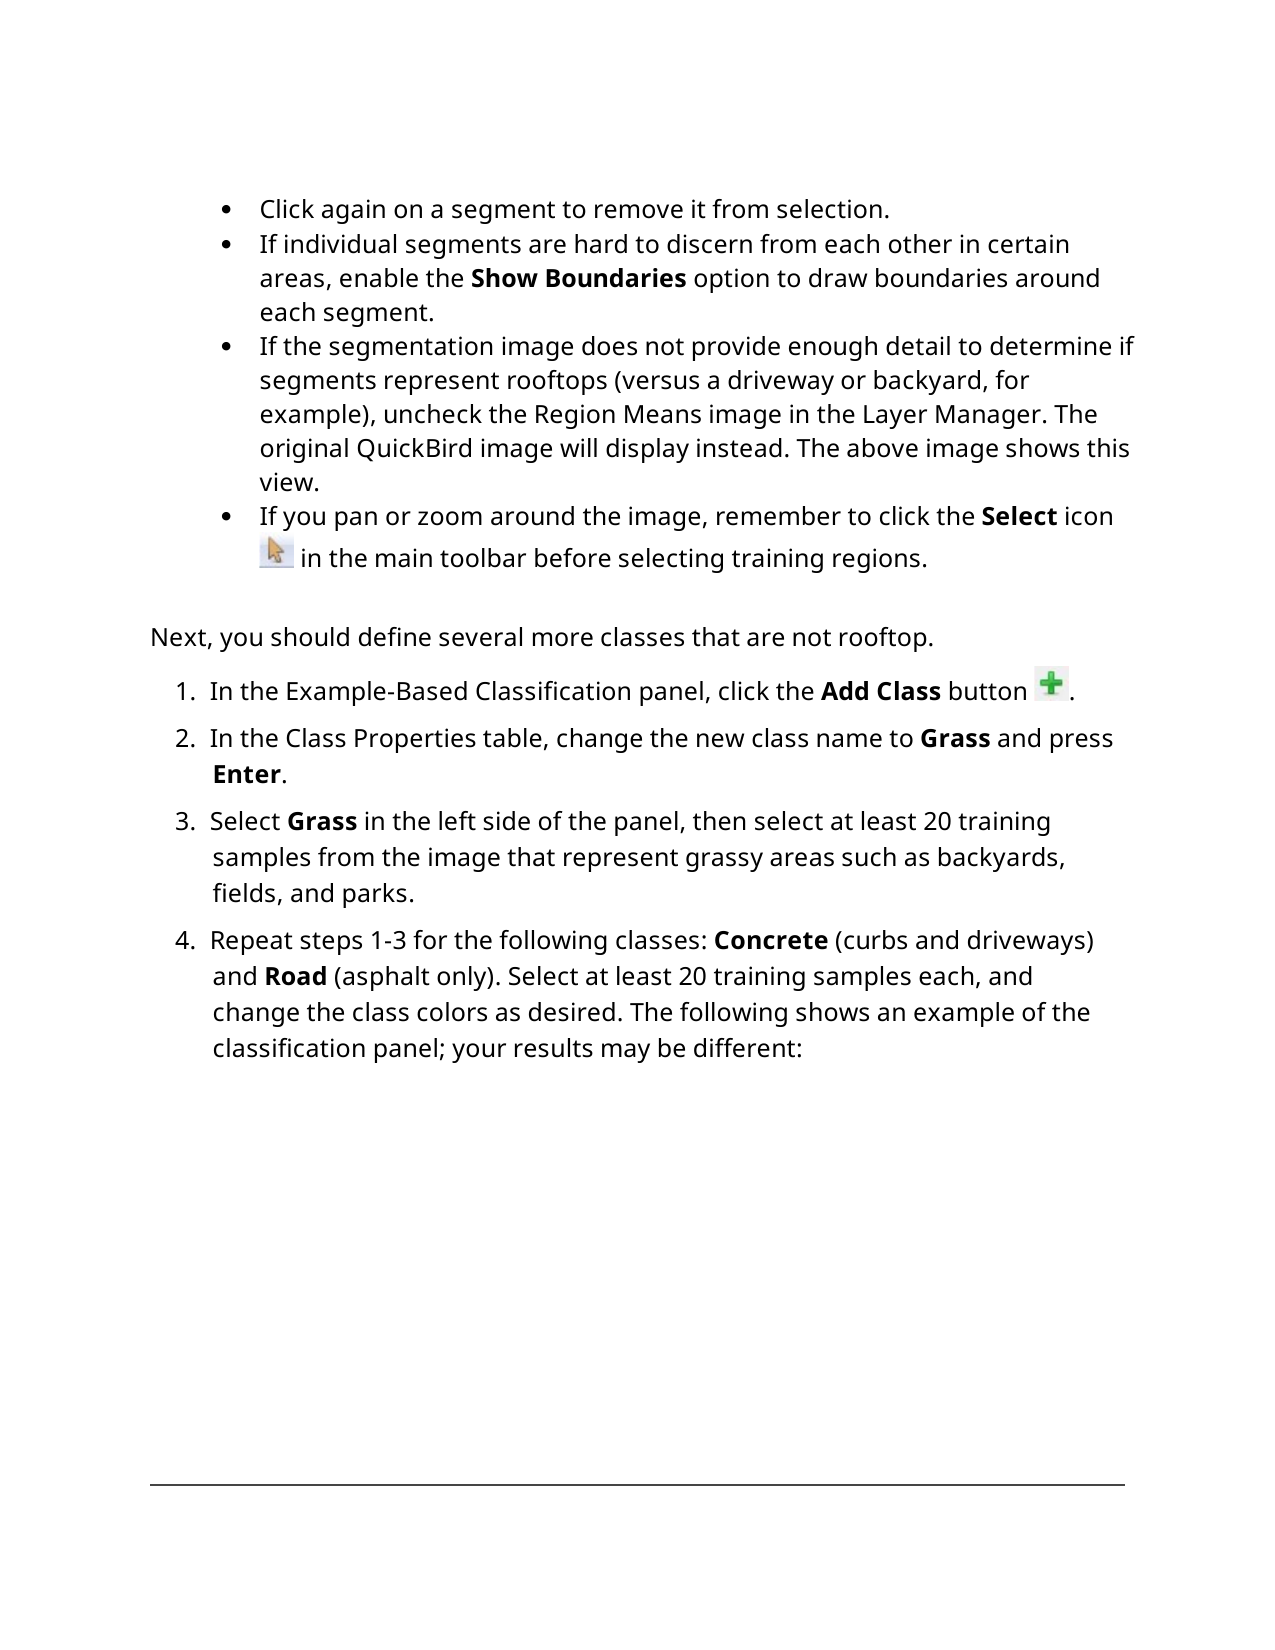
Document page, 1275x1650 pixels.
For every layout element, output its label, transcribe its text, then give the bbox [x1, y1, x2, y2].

text 1. In the Example-Based Classification panel, click the Add Class button . [175, 666, 1137, 708]
list If you pan or zoom around the image, remember to click the Select icon in the main toolbar before selecting training regions. [222, 499, 1137, 574]
picture [259, 532, 294, 568]
text Enter. [212, 756, 1137, 791]
text 3. Select Grass in the left side of the panel, then select at least 20 training samples from the image that represent grassy areas such as backyards, fields, and parks. [175, 803, 1116, 909]
list If the segmentation image does not provide enough detail to determine if segments represent rooftops (versus a driveway or backyard, for example), uncheck the Region Means image in the Layer Manager. The original QuickBird image will display instead. The above image shows this view. [222, 328, 1137, 499]
text 2. In the Class Properties table, change the new class name to Grass and press [175, 721, 1137, 755]
list Click again on a segment to remove it from selection. [222, 192, 1137, 226]
text Next, you should define several more classes that are not rooftop. [150, 619, 1137, 653]
list If individual segments are hard to discern from each other in certain areas, enable the Show Boundaries option to draw boundaries around each segment. [222, 226, 1137, 328]
picture [1034, 666, 1069, 701]
text 4. Repeat steps 1-3 for the following classes: Concrete (curbs and driveways) and Road (asphalt only). Select at least 20 training samples each, and change the class colors as desired. The following shows an example of the classification panel; your results may be different: [175, 922, 1125, 1064]
